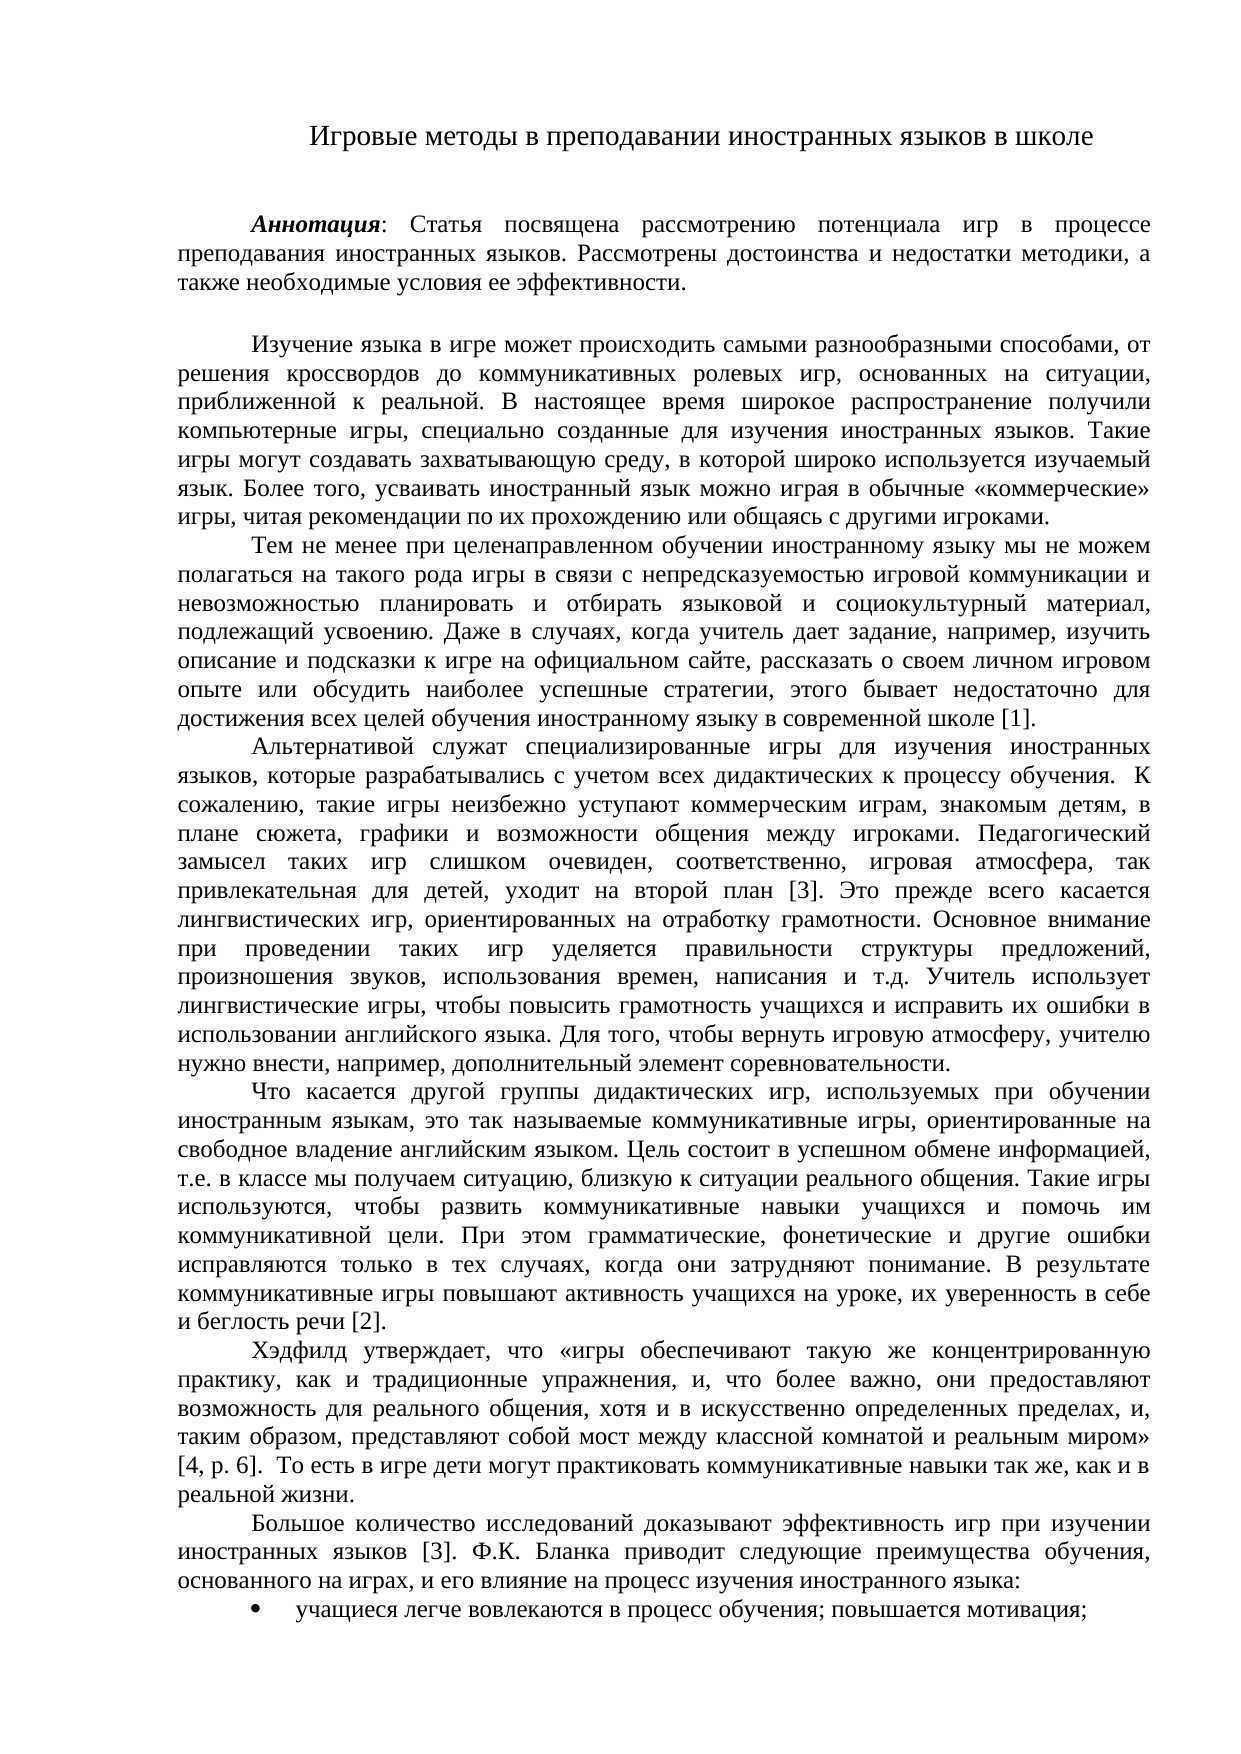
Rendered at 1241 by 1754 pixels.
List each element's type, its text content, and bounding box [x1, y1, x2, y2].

text Альтернативой служат специализированные игры для изучения иностранных языков, которые разрабатывались с учетом всех дидактических к процессу обучения. К сожалению, такие игры неизбежно уступают коммерческим играм, знакомым детям, в плане сюжета, графики и возможности общения между игроками. Педагогический замысел таких игр слишком очевиден, соответственно, игровая атмосфера, так привлекательная для детей, уходит на второй план [3]. Это прежде всего касается лингвистических игр, ориентированных на отработку грамотности. Основное внимание при проведении таких игр уделяется правильности структуры предложений, произношения звуков, использования времен, написания и т.д. Учитель использует лингвистические игры, чтобы повысить грамотность учащихся и исправить их ошибки в использовании английского языка. Для того, чтобы вернуть игровую атмосферу, учителю нужно внести, например, дополнительный элемент соревновательности. [177, 731, 1152, 1076]
text Игровые методы в преподавании иностранных языков в школе [177, 118, 1152, 152]
text Хэдфилд утверждает, что «игры обеспечивают такую же концентрированную практику, как и традиционные упражнения, и, что более важно, они предоставляют возможность для реального общения, хотя и в искусственно определенных пределах, и, таким образом, представляют собой мост между классной комнатой и реальным миром» [4, p. 6]. То есть в игре дети могут практиковать коммуникативные навыки так же, как и в реальной жизни. [177, 1335, 1152, 1508]
list учащиеся легче вовлекаются в процесс обучения; повышается мотивация; [177, 1594, 1152, 1623]
text Тем не менее при целенаправленном обучении иностранному языку мы не можем полагаться на такого рода игры в связи с непредсказуемостью игровой коммуникации и невозможностью планировать и отбирать языковой и социокультурный материал, подлежащий усвоению. Даже в случаях, когда учитель дает задание, например, изучить описание и подсказки к игре на официальном сайте, рассказать о своем личном игровом опыте или обсудить наиболее успешные стратегии, этого бывает недостаточно для достижения всех целей обучения иностранному языку в современной школе [1]. [177, 530, 1152, 731]
text Что касается другой группы дидактических игр, используемых при обучении иностранным языкам, это так называемые коммуникативные игры, ориентированные на свободное владение английским языком. Цель состоит в успешном обмене информацией, т.е. в классе мы получаем ситуацию, близкую к ситуации реального общения. Такие игры используются, чтобы развить коммуникативные навыки учащихся и помочь им коммуникативной цели. При этом грамматические, фонетические и другие ошибки исправляются только в тех случаях, когда они затрудняют понимание. В результате коммуникативные игры повышают активность учащихся на уроке, их уверенность в себе и беглость речи [2]. [177, 1076, 1152, 1335]
text Аннотация: Статья посвящена рассмотрению потенциала игр в процессе преподавания иностранных языков. Рассмотрены достоинства и недостатки методики, а также необходимые условия ее эффективности. [177, 209, 1152, 295]
text Изучение языка в игре может происходить самыми разнообразными способами, от решения кроссвордов до коммуникативных ролевых игр, основанных на ситуации, приближенной к реальной. В настоящее время широкое распространение получили компьютерные игры, специально созданные для изучения иностранных языков. Такие игры могут создавать захватывающую среду, в которой широко используется изучаемый язык. Более того, усваивать иностранный язык можно играя в обычные «коммерческие» игры, читая рекомендации по их прохождению или общаясь с другими игроками. [177, 329, 1152, 530]
text Большое количество исследований доказывают эффективность игр при изучении иностранных языков [3]. Ф.К. Бланка приводит следующие преимущества обучения, основанного на играх, и его влияние на процесс изучения иностранного языка: [177, 1508, 1152, 1594]
